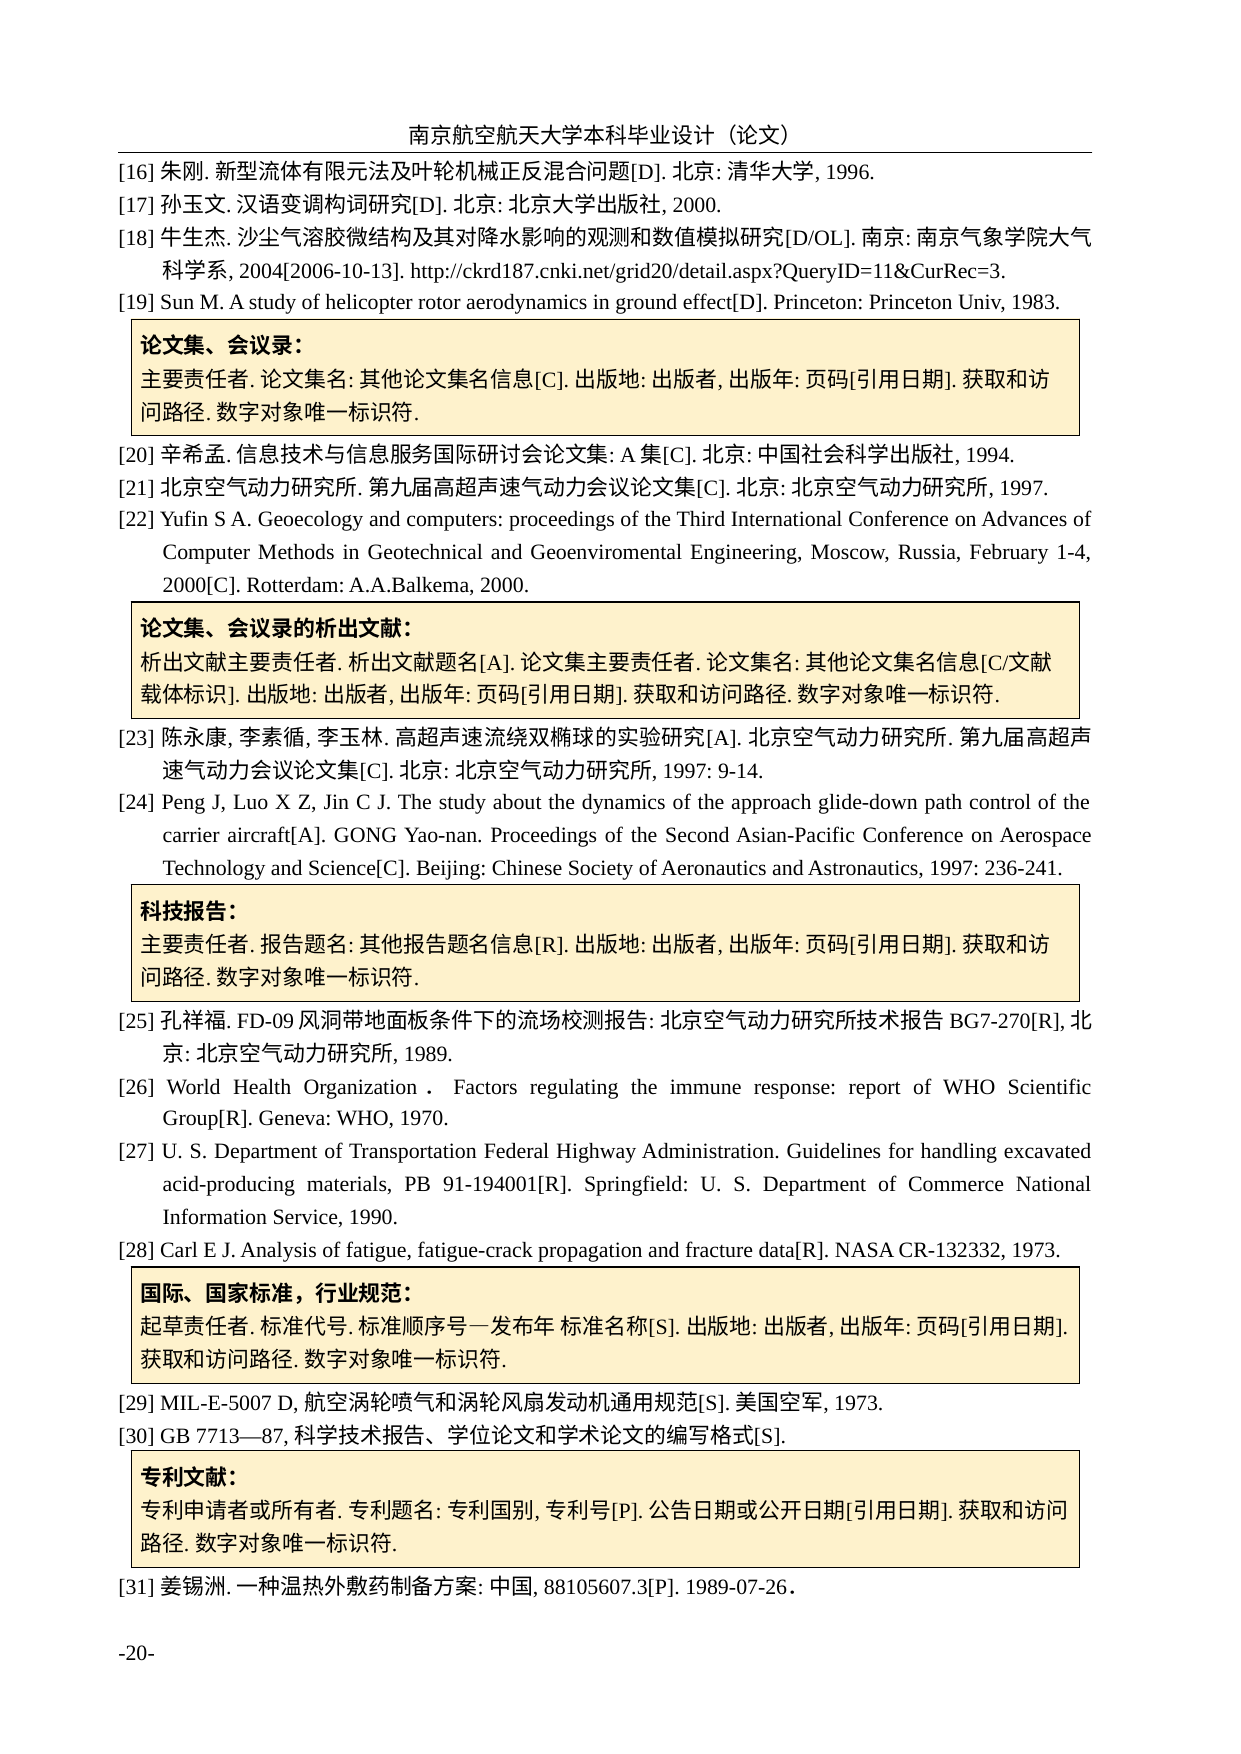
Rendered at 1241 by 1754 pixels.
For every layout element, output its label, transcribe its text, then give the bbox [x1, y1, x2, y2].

text 主要责任者. 报告题名: 其他报告题名信息[R]. 出版地: 出版者, 出版年: 页码[引用日期]. 获取和访问路径. 数字对象唯一标识符. [132, 917, 1079, 1001]
text [20] 辛希孟. 信息技术与信息服务国际研讨会论文集: A集[C]. 北京: 中国社会科学出版社, 1994. [118, 436, 1092, 469]
text 主要责任者. 论文集名: 其他论文集名信息[C]. 出版地: 出版者, 出版年: 页码[引用日期]. 获取和访问路径. 数字对象唯一标识符. [132, 352, 1079, 435]
text 国际、国家标准，行业规范： [132, 1268, 1079, 1299]
text [23] 陈永康, 李素循, 李玉林. 高超声速流绕双椭球的实验研究[A]. 北京空气动力研究所. 第九届高超声速气动力会议论文集[C]. 北京: 北京空气动力研究所, 1997: 9-14. [118, 719, 1092, 785]
text [22] Yufin S A. Geoecology and computers: proceedings of the Third International Conference on Advances of Computer Methods in Geotechnical and Geoenviromental Engineering, Moscow, Russia, February 1-4, 2000[C]. Rotterdam: A.A.Balkema, 2000. [118, 502, 1092, 601]
text [30] GB 7713—87, 科学技术报告、学位论文和学术论文的编写格式[S]. [118, 1417, 1092, 1450]
text [21] 北京空气动力研究所. 第九届高超声速气动力会议论文集[C]. 北京: 北京空气动力研究所, 1997. [118, 469, 1092, 502]
text [24] Peng J, Luo X Z, Jin C J. The study about the dynamics of the approach glide-down path control of the carrier aircraft[A]. GONG Yao-nan. Proceedings of the Second Asian-Pacific Conference on Aerospace Technology and Science[C]. Beijing: Chinese Society of Aeronautics and Astronautics, 1997: 236-241. [118, 785, 1092, 884]
text [19] Sun M. A study of helicopter rotor aerodynamics in ground effect[D]. Princeton: Princeton Univ, 1983. [118, 286, 1092, 318]
text 析出文献主要责任者. 析出文献题名[A]. 论文集主要责任者. 论文集名: 其他论文集名信息[C/文献载体标识]. 出版地: 出版者, 出版年: 页码[引用日期]. 获取和访问路径. 数字对象唯一标识符. [132, 634, 1079, 718]
text [17] 孙玉文. 汉语变调构词研究[D]. 北京: 北京大学出版社, 2000. [118, 186, 1092, 219]
text 专利申请者或所有者. 专利题名: 专利国别, 专利号[P]. 公告日期或公开日期[引用日期]. 获取和访问路径. 数字对象唯一标识符. [132, 1483, 1079, 1567]
text [27] U. S. Department of Transportation Federal Highway Administration. Guidelines for handling excavated acid-producing materials, PB 91-194001[R]. Springfield: U. S. Department of Commerce National Information Service, 1990. [118, 1134, 1092, 1233]
text 起草责任者. 标准代号. 标准顺序号—发布年 标准名称[S]. 出版地: 出版者, 出版年: 页码[引用日期]. 获取和访问路径. 数字对象唯一标识符. [132, 1299, 1079, 1383]
text [18] 牛生杰. 沙尘气溶胶微结构及其对降水影响的观测和数值模拟研究[D/OL]. 南京: 南京气象学院大气科学系, 2004[2006-10-13]. http://ckrd187.cnki.net/grid20/detail.aspx?QueryID=11&CurRec=3. [118, 219, 1092, 286]
text 论文集、会议录的析出文献： [132, 603, 1079, 634]
text 科技报告： [132, 885, 1079, 917]
text [26] World Health Organization．Factors regulating the immune response: report of WHO Scientific Group[R]. Geneva: WHO, 1970. [118, 1068, 1092, 1134]
text [25] 孔祥福. FD-09风洞带地面板条件下的流场校测报告: 北京空气动力研究所技术报告 BG7-270[R], 北京: 北京空气动力研究所, 1989. [118, 1002, 1092, 1068]
text [29] MIL-E-5007 D, 航空涡轮喷气和涡轮风扇发动机通用规范[S]. 美国空军, 1973. [118, 1384, 1092, 1417]
text [31] 姜锡洲. 一种温热外敷药制备方案: 中国, 88105607.3[P]. 1989-07-26． [118, 1568, 1092, 1601]
text 专利文献： [132, 1451, 1079, 1483]
text 论文集、会议录： [132, 320, 1079, 352]
text [28] Carl E J. Analysis of fatigue, fatigue-crack propagation and fracture data[R]. NASA CR-132332, 1973. [118, 1233, 1092, 1266]
text [16] 朱刚. 新型流体有限元法及叶轮机械正反混合问题[D]. 北京: 清华大学, 1996. [118, 153, 1092, 186]
